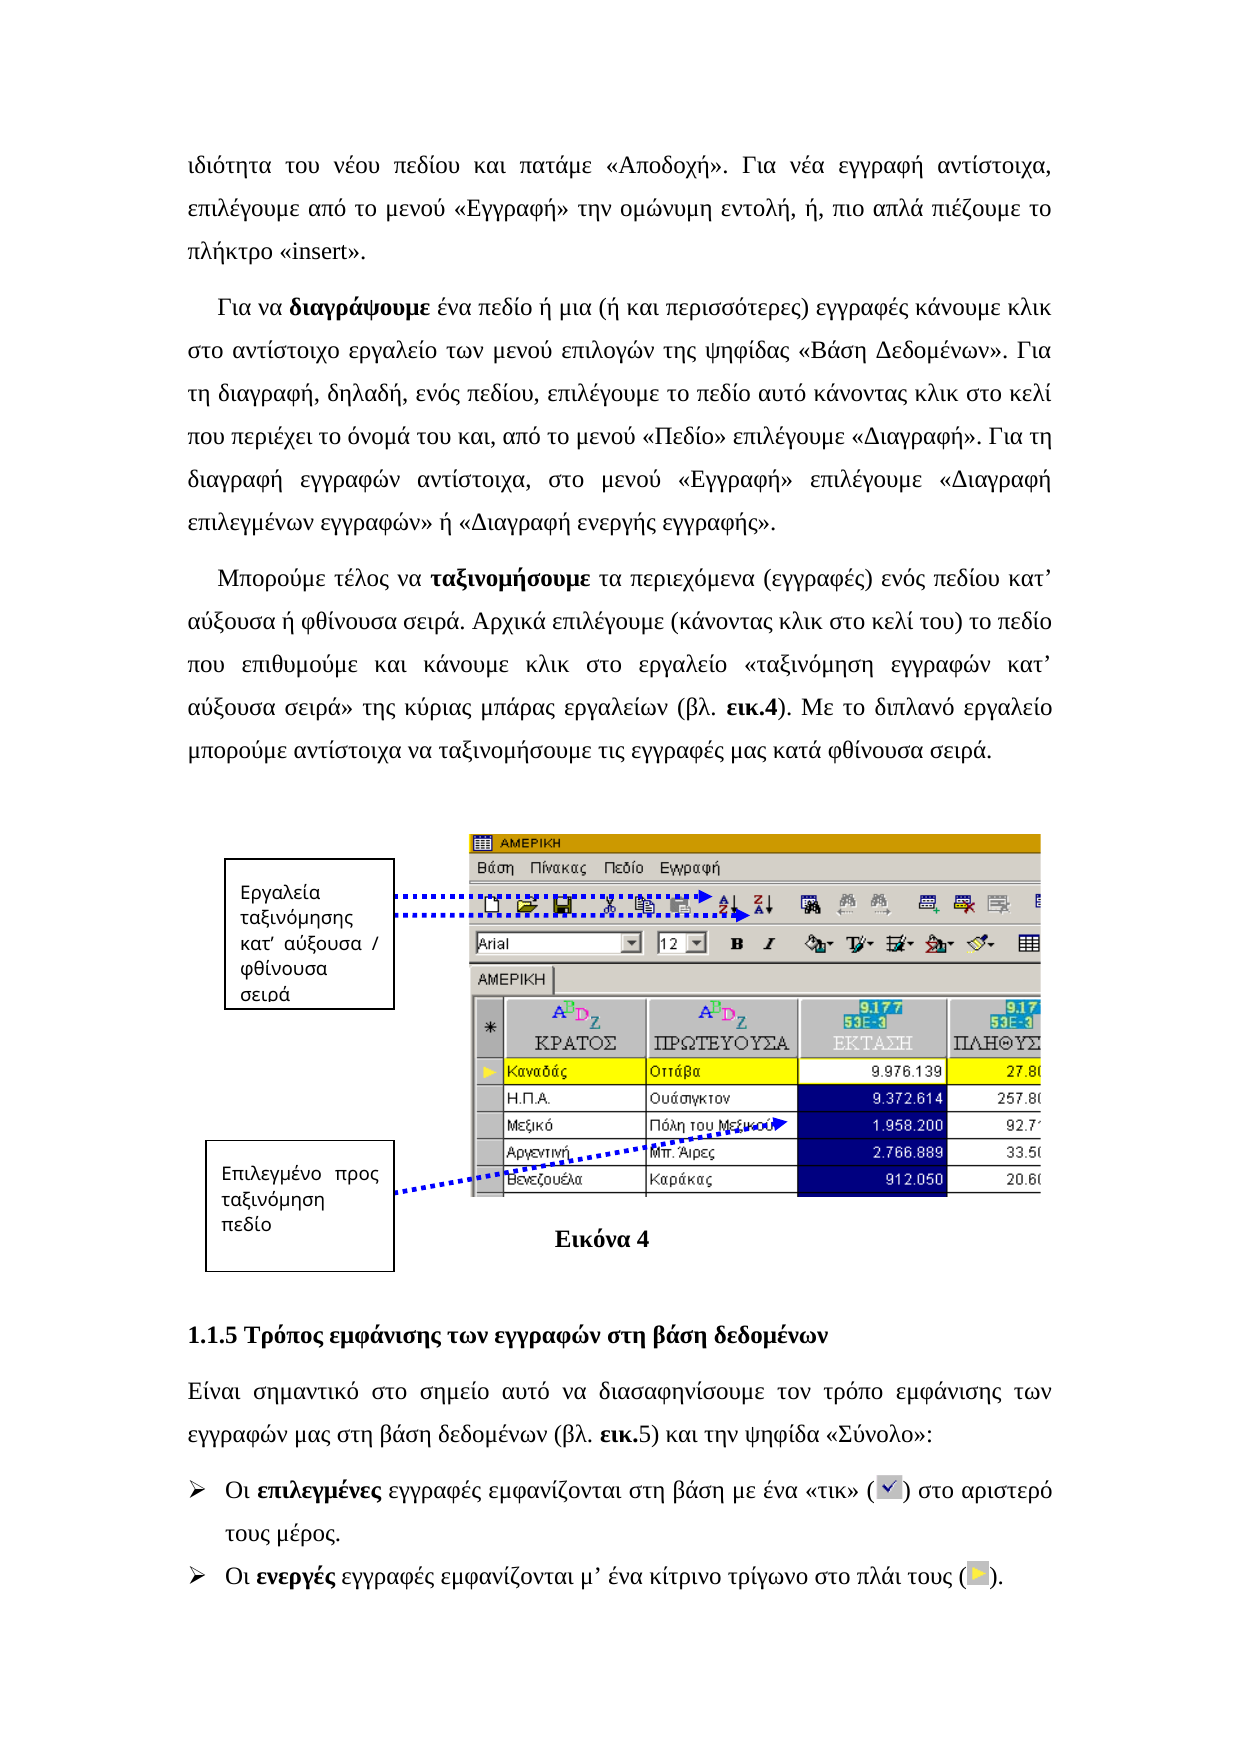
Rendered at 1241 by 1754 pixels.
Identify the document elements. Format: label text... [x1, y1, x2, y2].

text Είναι σημαντικό στο σημείο αυτό να διασαφηνίσουμε τον τρόπο εμφάνισης των εγγραφών μας στη βάση δεδομένων (βλ. εικ.5) και την ψηφίδα «Σύνολο»: [187, 1376, 1053, 1448]
picture [876, 1475, 903, 1499]
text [187, 150, 1053, 265]
list Οι ενεργές εγγραφές εμφανίζονται μ’ ένα κίτρινο τρίγωνο στο πλάι τους (). [187, 1561, 1053, 1590]
text Για να διαγράψουμε ένα πεδίο ή μια (ή και περισσότερες) εγγραφές κάνουμε κλικ στο αντίστοιχο εργαλείο των μενού επιλογών της ψηφίδας «Βάση Δεδομένων». Για τη διαγραφή, δηλαδή, ενός πεδίου, επιλέγουμε το πεδίο αυτό κάνοντας κλικ στο κελί που περιέχει το όνομά του και, από το μενού «Πεδίο» επιλέγουμε «Διαγραφή». Για τη διαγραφή εγγραφών αντίστοιχα, στο μενού «Εγγραφή» επιλέγουμε «Διαγραφή επιλεγμένων εγγραφών» ή «Διαγραφή ενεργής εγγραφής». [187, 292, 1053, 536]
text Εικόνα 4 [395, 1224, 1053, 1252]
list Οι επιλεγμένες εγγραφές εμφανίζονται στη βάση με ένα «τικ» () στο αριστερό τους μέρος. [187, 1475, 1053, 1547]
picture [967, 1561, 989, 1585]
picture [468, 834, 1041, 1197]
text Μπορούμε τέλος να ταξινομήσουμε τα περιεχόμενα (εγγραφές) ενός πεδίου κατ’ αύξουσα ή φθίνουσα σειρά. Αρχικά επιλέγουμε (κάνοντας κλικ στο κελί του) το πεδίο που επιθυμούμε και κάνουμε κλικ στο εργαλείο «ταξινόμηση εγγραφών κατ’ αύξουσα σειρά» της κύριας μπάρας εργαλείων (βλ. εικ.4). Με το διπλανό εργαλείο μπορούμε αντίστοιχα να ταξινομήσουμε τις εγγραφές μας κατά φθίνουσα σειρά. [187, 563, 1053, 764]
subtitle 1.1.5 Τρόπος εμφάνισης των εγγραφών στη βάση δεδομένων [187, 1321, 1053, 1349]
